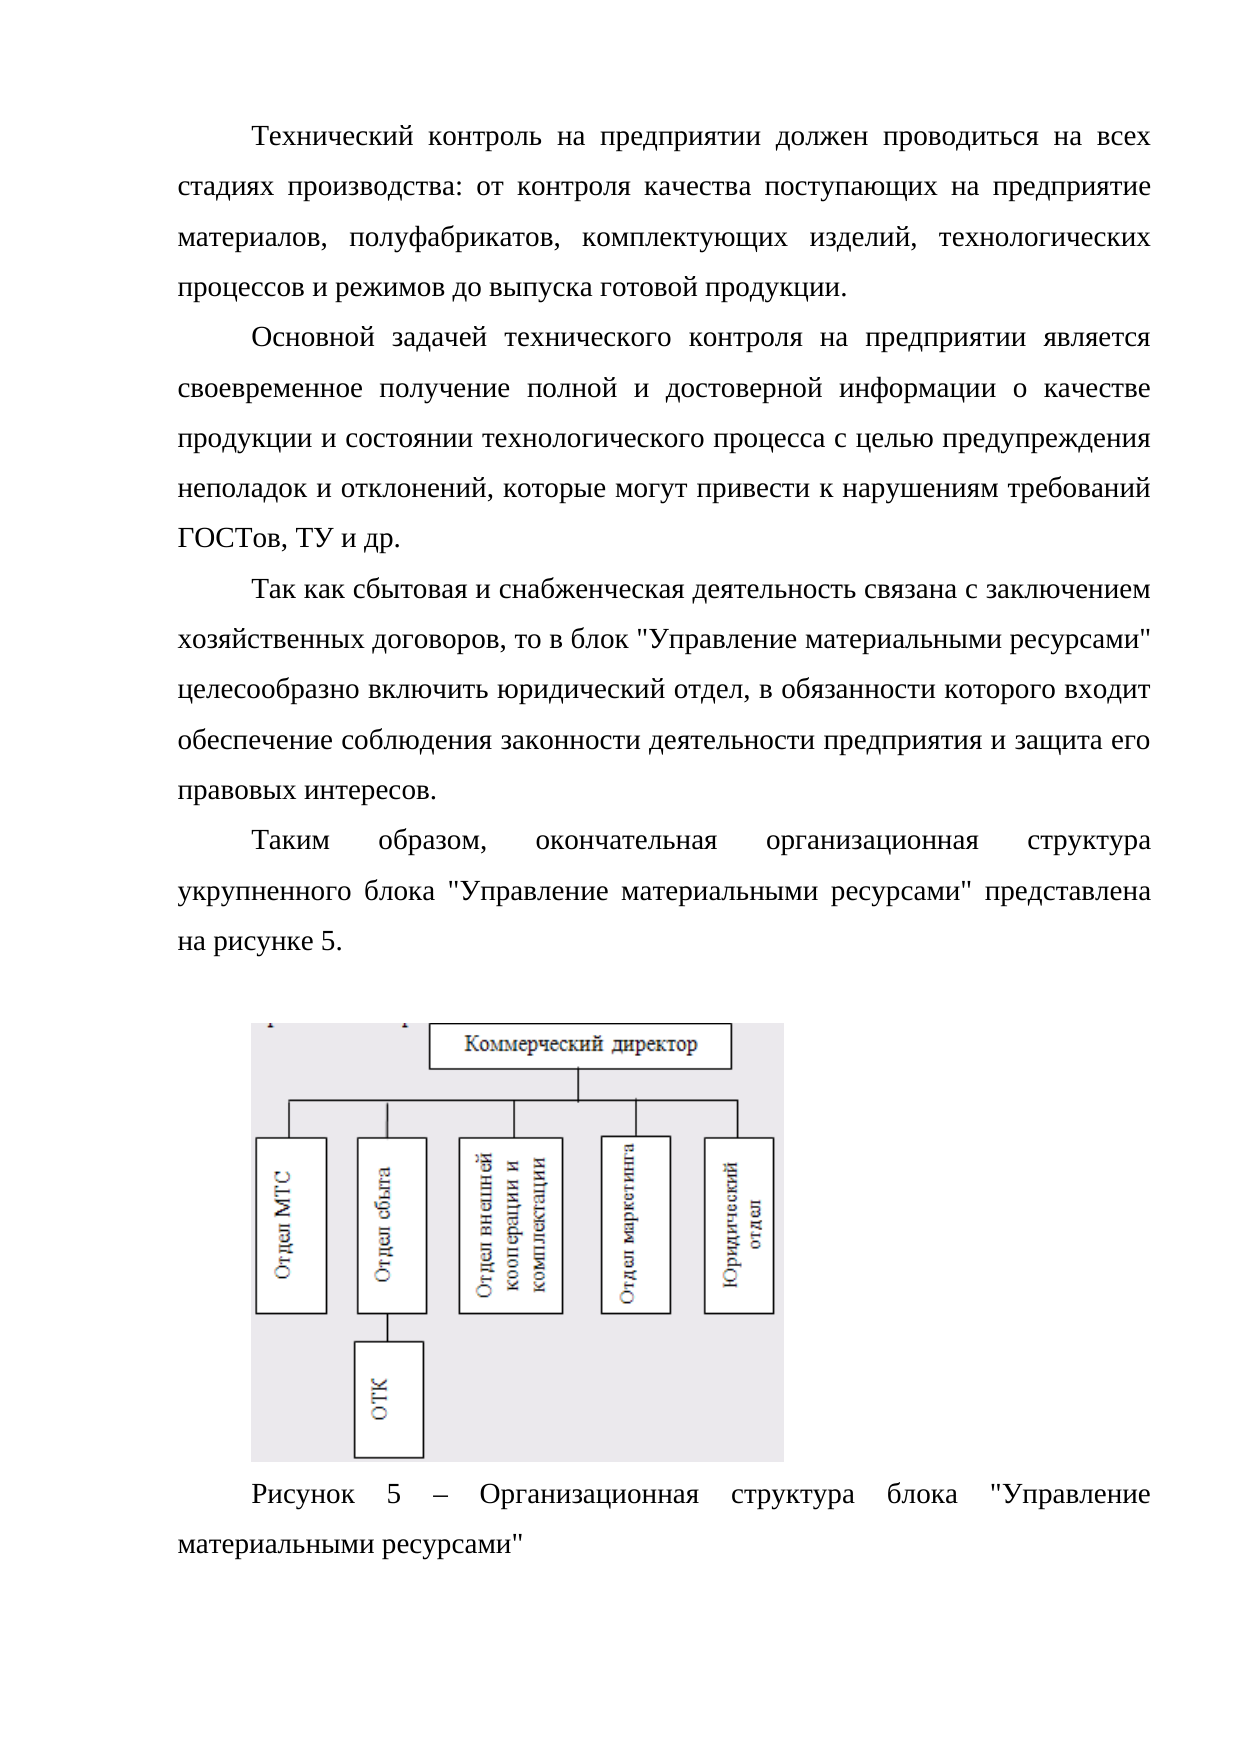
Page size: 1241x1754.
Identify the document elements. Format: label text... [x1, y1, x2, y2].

text Технический контроль на предприятии должен проводиться на всех стадиях производства: от контроля качества поступающих на предприятие материалов, полуфабрикатов, комплектующих изделий, технологических процессов и режимов до выпуска готовой продукции. [177, 118, 1152, 303]
text Так как сбытовая и снабженческая деятельность связана с заключением хозяйственных договоров, то в блок "Управление материальными ресурсами" целесообразно включить юридический отдел, в обязанности которого входит обеспечение соблюдения законности деятельности предприятия и защита его правовых интересов. [177, 571, 1152, 806]
text Таким образом, окончательная организационная структура укрупненного блока "Управление материальными ресурсами" представлена на рисунке 5. [177, 822, 1152, 957]
text Рисунок 5 – Организационная структура блока "Управление материальными ресурсами" [177, 1476, 1152, 1559]
picture [251, 1023, 784, 1462]
text Основной задачей технического контроля на предприятии является своевременное получение полной и достоверной информации о качестве продукции и состоянии технологического процесса с целью предупреждения неполадок и отклонений, которые могут привести к нарушениям требований ГОСТов, ТУ и др. [177, 319, 1152, 554]
